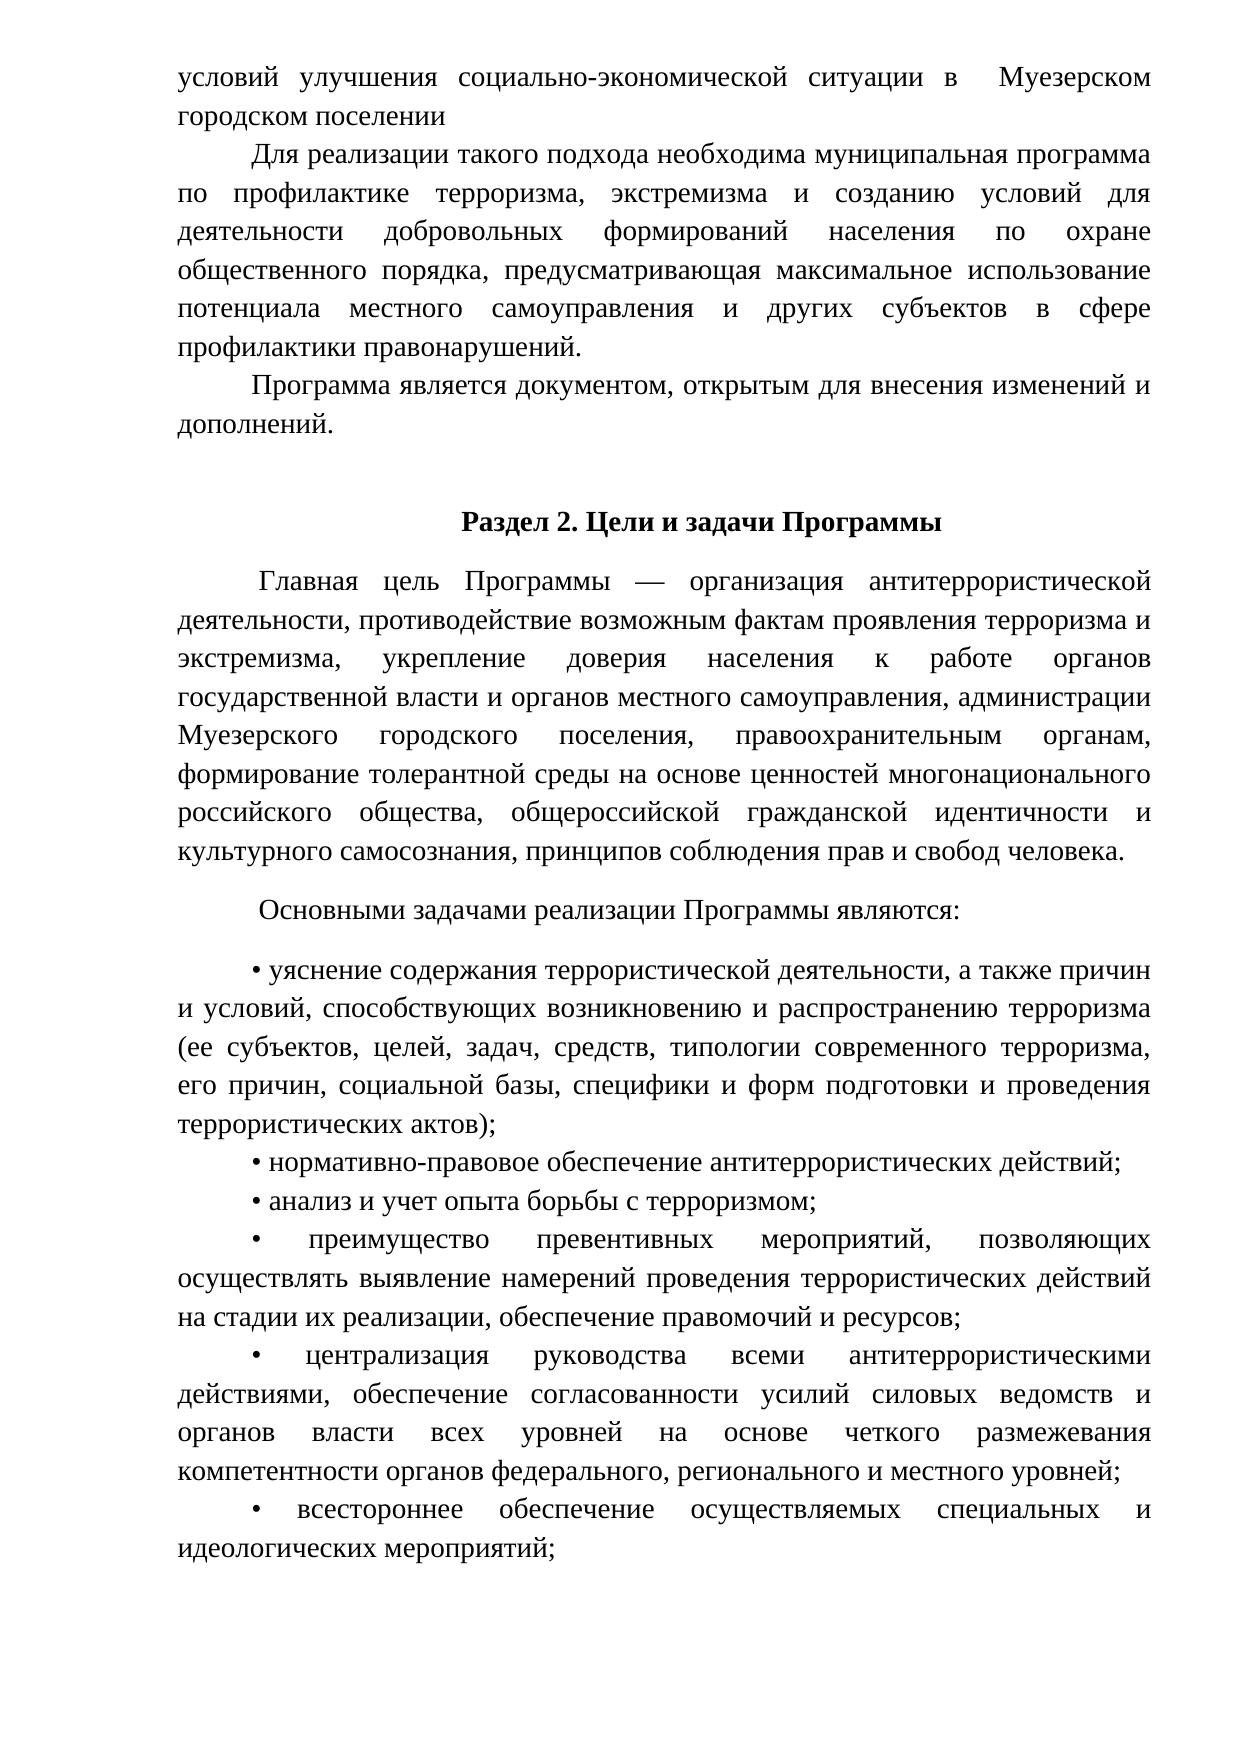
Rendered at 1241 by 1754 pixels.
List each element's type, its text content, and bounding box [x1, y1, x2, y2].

text • уяснение содержания террористической деятельности, а также причин и условий, способствующих возникновению и распространению терроризма (ее субъектов, целей, задач, средств, типологии современного терроризма, его причин, социальной базы, специфики и форм подготовки и проведения террористических актов); [177, 952, 1152, 1139]
text Для реализации такого подхода необходима муниципальная программа по профилактике терроризма, экстремизма и созданию условий для деятельности добровольных формирований населения по охране общественного порядка, предусматривающая максимальное использование потенциала местного самоуправления и других субъектов в сфере профилактики правонарушений. [177, 136, 1152, 362]
text • нормативно-правовое обеспечение антитеррористических действий; [177, 1144, 1152, 1178]
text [177, 59, 1152, 131]
text • централизация руководства всеми антитеррористическими действиями, обеспечение согласованности усилий силовых ведомств и органов власти всех уровней на основе четкого размежевания компетентности органов федерального, регионального и местного уровней; [177, 1337, 1152, 1486]
text Основными задачами реализации Программы являются: [177, 892, 1152, 926]
text Раздел 2. Цели и задачи Программы [177, 504, 1152, 537]
text Программа является документом, открытым для внесения изменений и дополнений. [177, 367, 1152, 439]
text Главная цель Программы — организация антитеррористической деятельности, противодействие возможным фактам проявления терроризма и экстремизма, укрепление доверия населения к работе органов государственной власти и органов местного самоуправления, администрации Муезерского городского поселения, правоохранительным органам, формирование толерантной среды на основе ценностей многонационального российского общества, общероссийской гражданской идентичности и культурного самосознания, принципов соблюдения прав и свобод человека. [177, 563, 1152, 867]
text • анализ и учет опыта борьбы с терроризмом; [177, 1183, 1152, 1217]
text • всестороннее обеспечение осуществляемых специальных и идеологических мероприятий; [177, 1491, 1152, 1563]
text • преимущество превентивных мероприятий, позволяющих осуществлять выявление намерений проведения террористических действий на стадии их реализации, обеспечение правомочий и ресурсов; [177, 1222, 1152, 1332]
